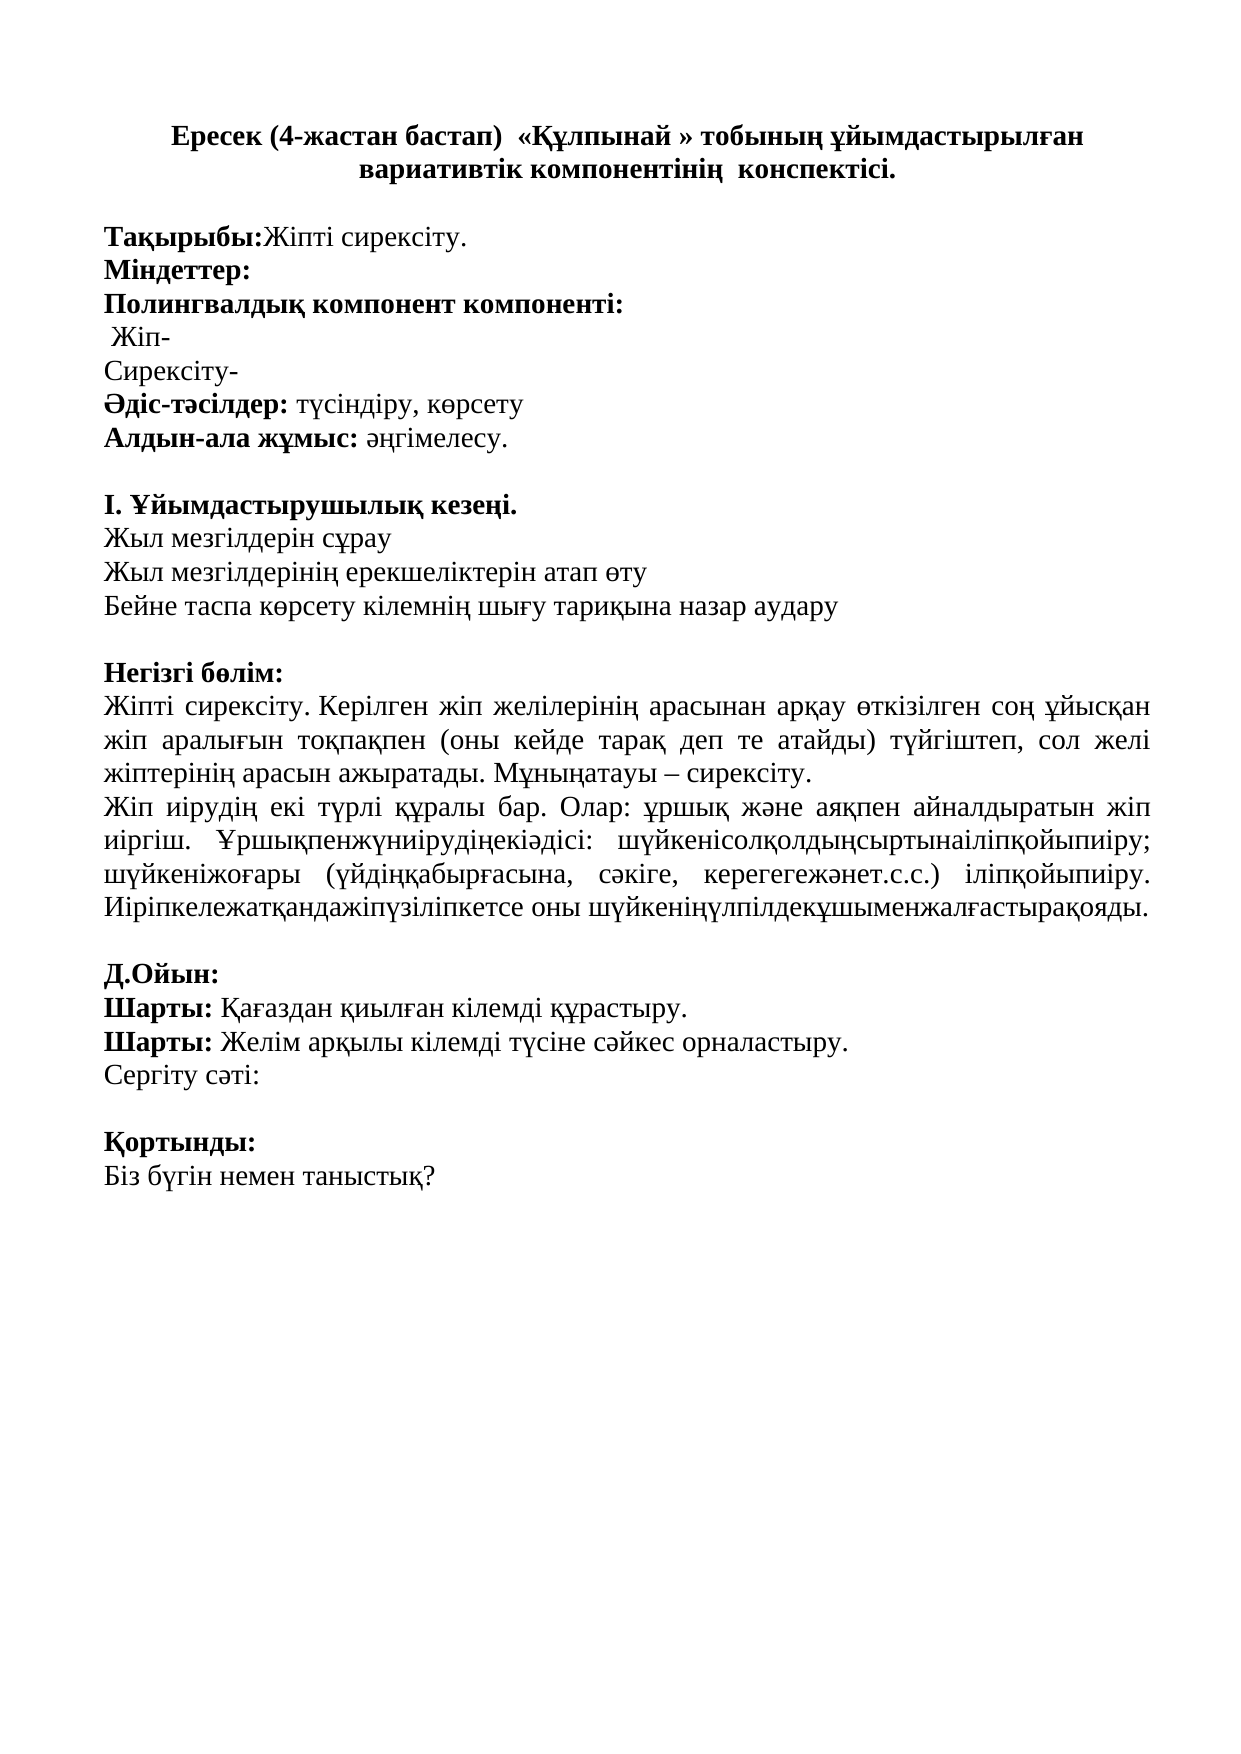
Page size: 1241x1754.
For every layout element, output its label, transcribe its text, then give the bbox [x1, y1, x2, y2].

text Алдын-ала жұмыс: әңгімелесу. [103, 420, 1152, 453]
text Міндеттер: [103, 252, 1152, 286]
text Жіп иірудің екі түрлі құралы бар. Олар: ұршық және аяқпен айналдыратын жіп иіргіш. Ұршықпенжүниірудіңекіәдісі: шүйкенісолқолдыңсыртынаіліпқойыпиіру; шүйкеніжоғары (үйдіңқабырғасына, сәкіге, керегегежәнет.с.с.) іліпқойыпиіру. Иіріпкележатқандажіпүзіліпкетсе оны шүйкеніңүлпілдекұшыменжалғастырақояды. [103, 789, 1152, 923]
text Жіпті сирексіту. Керілген жіп желілерінің арасынан арқау өткізілген соң ұйысқан жіп аралығын тоқпақпен (оны кейде тарақ деп те атайды) түйгіштеп, сол желі жіптерінің арасын ажыратады. Мұныңатауы – сирексіту. [103, 688, 1152, 789]
text Сергіту сәті: [103, 1057, 1152, 1091]
text Тақырыбы:Жіпті сирексіту. [103, 219, 1152, 252]
text Қортынды: [103, 1124, 1152, 1158]
text Шарты: Қағаздан қиылған кілемді құрастыру. [103, 990, 1152, 1024]
text Сирексіту- [103, 353, 1152, 386]
text Д.Ойын: [103, 957, 1152, 990]
text Шарты: Желім арқылы кілемді түсіне сәйкес орналастыру. [103, 1024, 1152, 1057]
text Жыл мезгілдерінің ерекшеліктерін атап өту [103, 554, 1152, 588]
text Негізгі бөлім: [103, 655, 1152, 688]
text Полингвалдық компонент компоненті: [103, 286, 1152, 319]
text Жыл мезгілдерін сұрау [103, 521, 1152, 554]
text Жіп- [103, 319, 1152, 353]
text Ересек (4-жастан бастап) «Құлпынай » тобының ұйымдастырылған вариативтік компонентінің конспектісі. [103, 118, 1152, 185]
text Бейне таспа көрсету кілемнің шығу тариқына назар аудару [103, 588, 1152, 621]
text Біз бүгін немен таныстық? [103, 1158, 1152, 1191]
text І. Ұйымдастырушылық кезеңі. [103, 487, 1152, 521]
text Әдіс-тәсілдер: түсіндіру, көрсету [103, 386, 1152, 420]
